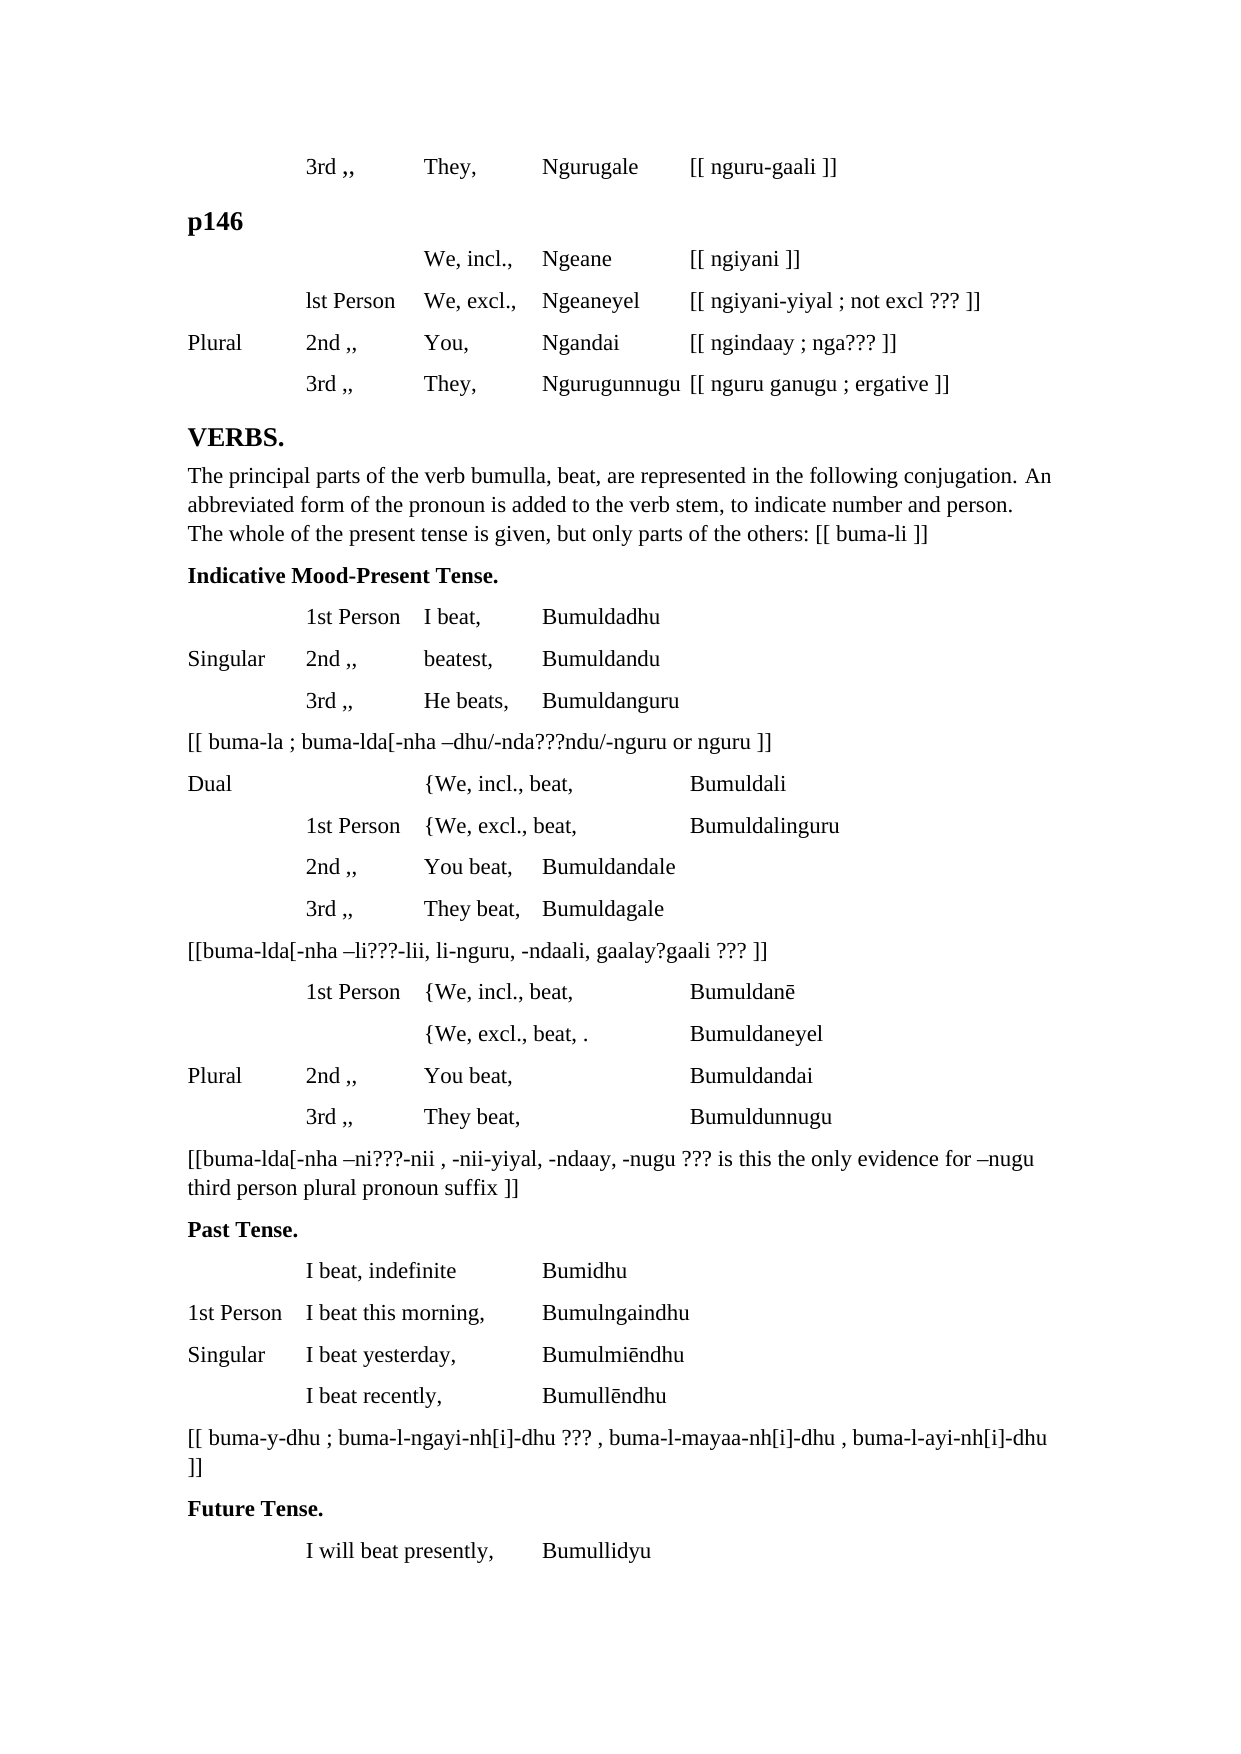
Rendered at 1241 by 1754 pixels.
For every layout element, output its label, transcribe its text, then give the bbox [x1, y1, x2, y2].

text Indicative Mood-Present Tense. [187, 559, 1053, 588]
text [[buma-lda[-nha –ni???-nii , -nii-yiyal, -ndaay, -nugu ??? is this the only evidence for –nugu third person plural pronoun suffix ]] [187, 1142, 1053, 1201]
text Plural 2nd ,, You beat, Bumuldandai [187, 1059, 1053, 1088]
text Singular 2nd ,, beatest, Bumuldandu [187, 642, 1053, 671]
text I beat recently, Bumullēndhu [187, 1380, 1053, 1409]
subtitle VERBS. [187, 422, 1053, 453]
text Dual {We, incl., beat, Bumuldali [187, 767, 1053, 796]
text 1st Person I beat, Bumuldadhu [187, 601, 1053, 630]
text I will beat presently, Bumullidyu [187, 1534, 1053, 1563]
text 2nd ,, You beat, Bumuldandale [187, 851, 1053, 880]
text 3rd ,, They beat, Bumuldunnugu [187, 1101, 1053, 1130]
text Future Tense. [187, 1492, 1053, 1521]
text Singular I beat yesterday, Bumulmiēndhu [187, 1338, 1053, 1367]
subtitle p146 [187, 205, 1053, 236]
text [[buma-lda[-nha –li???-lii, li-nguru, -ndaali, gaalay?gaali ??? ]] [187, 934, 1053, 963]
text 1st Person {We, excl., beat, Bumuldalinguru [187, 809, 1053, 838]
text 3rd ,, They, Ngurugunnugu [[ nguru ganugu ; ergative ]] [187, 367, 1053, 397]
text The principal parts of the verb bumulla, beat, are represented in the following conjugation. An abbreviated form of the pronoun is added to the verb stem, to indicate number and person. The whole of the present tense is given, but only parts of the others: [[ buma-li ]] [187, 459, 1053, 546]
text 3rd ,, They, Ngurugale [[ nguru-gaali ]] [187, 150, 1053, 180]
text 1st Person {We, incl., beat, Bumuldanē [187, 976, 1053, 1005]
text 3rd ,, They beat, Bumuldagale [187, 892, 1053, 921]
text [[ buma-y-dhu ; buma-l-ngayi-nh[i]-dhu ??? , buma-l-mayaa-nh[i]-dhu , buma-l-ayi-nh[i]-dhu ]] [187, 1421, 1053, 1480]
text Past Tense. [187, 1213, 1053, 1242]
text lst Person We, excl., Ngeaneyel [[ ngiyani-yiyal ; not excl ??? ]] [187, 284, 1053, 313]
text We, incl., Ngeane [[ ngiyani ]] [187, 242, 1053, 272]
text Plural 2nd ,, You, Ngandai [[ ngindaay ; nga??? ]] [187, 326, 1053, 355]
text [[ buma-la ; buma-lda[-nha –dhu/-nda???ndu/-nguru or nguru ]] [187, 726, 1053, 755]
text 3rd ,, He beats, Bumuldanguru [187, 684, 1053, 713]
text I beat, indefinite Bumidhu [187, 1255, 1053, 1284]
text 1st Person I beat this morning, Bumulngaindhu [187, 1296, 1053, 1326]
text {We, excl., beat, . Bumuldaneyel [187, 1017, 1053, 1046]
